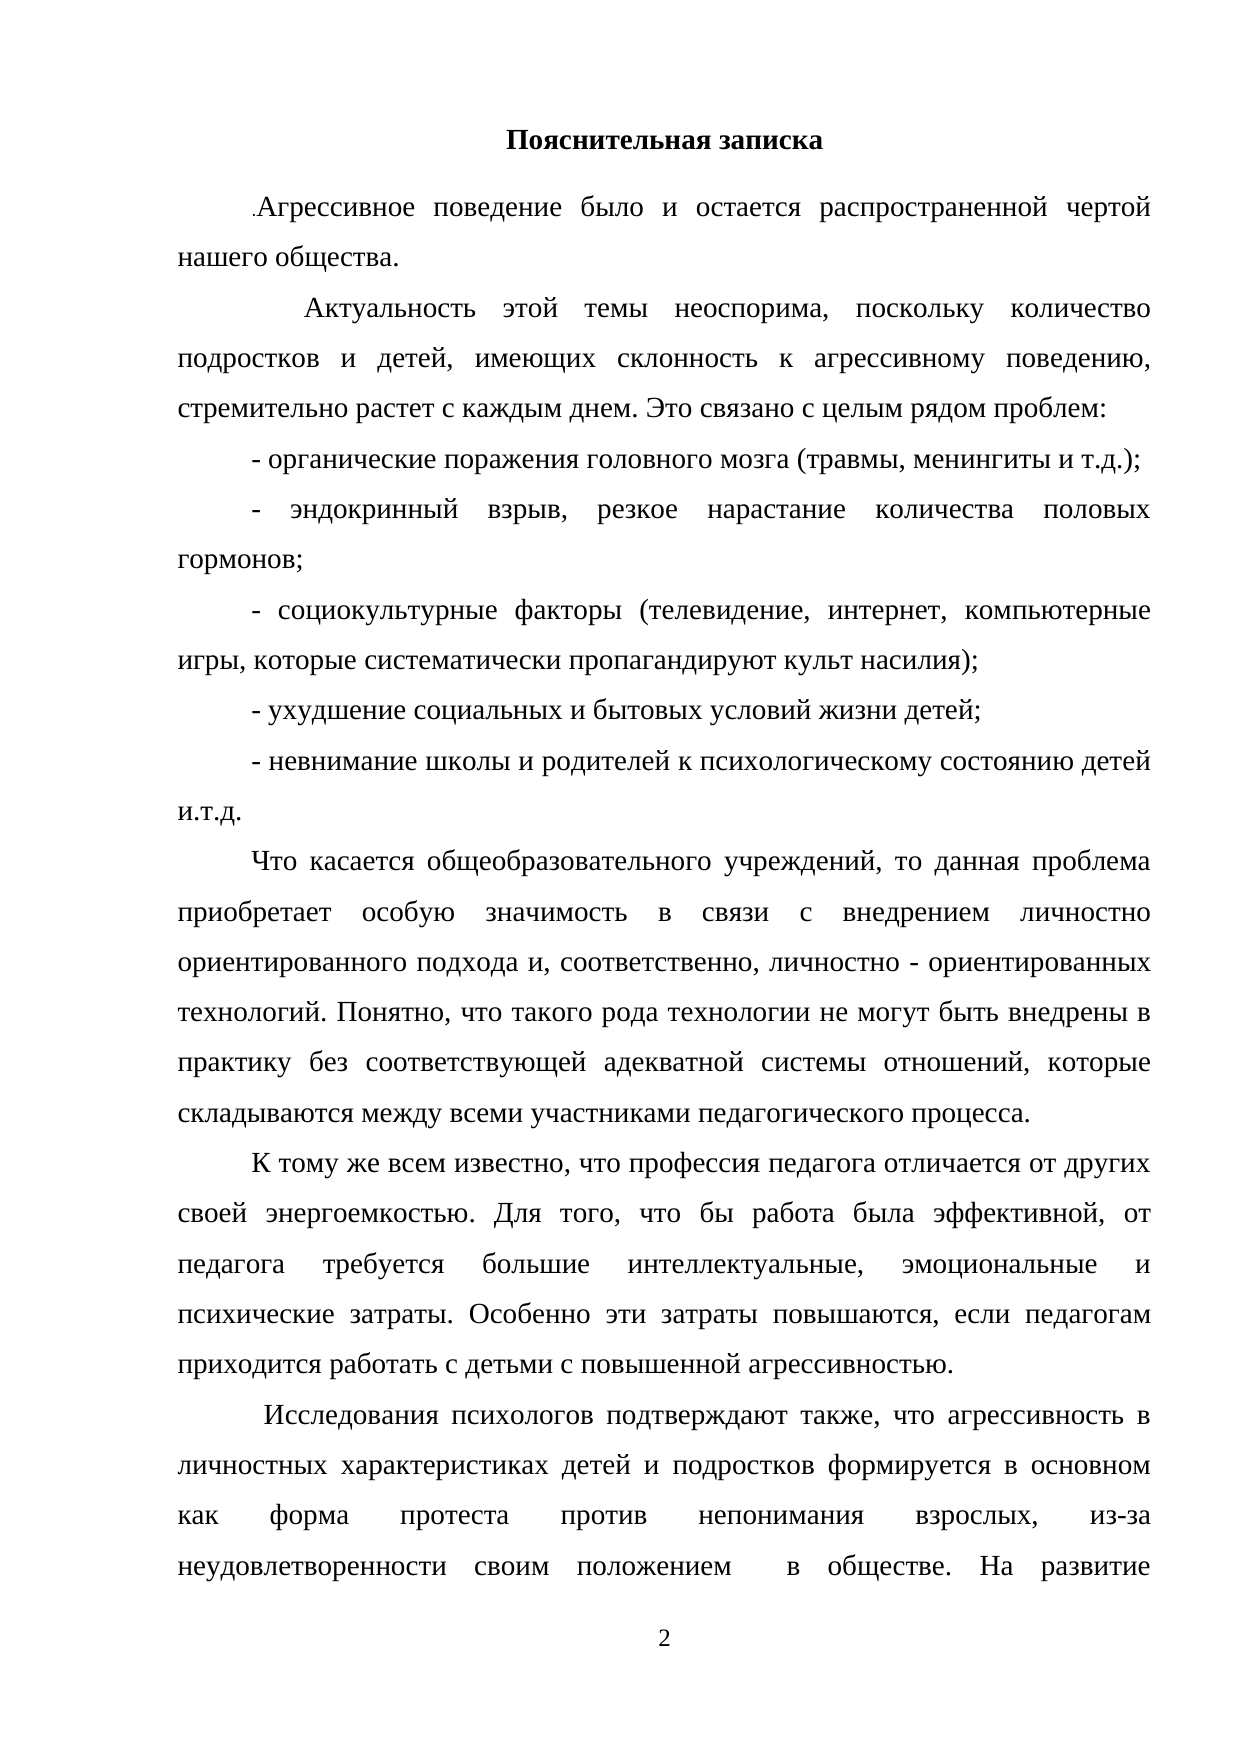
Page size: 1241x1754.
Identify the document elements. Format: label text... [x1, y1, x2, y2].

text Пояснительная записка [177, 122, 1152, 156]
text .Агрессивное поведение было и остается распространенной чертой нашего общества. [177, 189, 1152, 273]
text Актуальность этой темы неоспорима, поскольку количество подростков и детей, имеющих склонность к агрессивному поведению, стремительно растет с каждым днем. Это связано с целым рядом проблем: [177, 290, 1152, 424]
text - органические поражения головного мозга (травмы, менингиты и т.д.); [177, 441, 1152, 474]
text - ухудшение социальных и бытовых условий жизни детей; [177, 692, 1152, 726]
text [177, 1397, 1152, 1581]
text - невнимание школы и родителей к психологическому состоянию детей и.т.д. [177, 743, 1152, 827]
text Что касается общеобразовательного учреждений, то данная проблема приобретает особую значимость в связи с внедрением личностно ориентированного подхода и, соответственно, личностно - ориентированных технологий. Понятно, что такого рода технологии не могут быть внедрены в практику без соответствующей адекватной системы отношений, которые складываются между всеми участниками педагогического процесса. [177, 843, 1152, 1128]
text К тому же всем известно, что профессия педагога отличается от других своей энергоемкостью. Для того, что бы работа была эффективной, от педагога требуется большие интеллектуальные, эмоциональные и психические затраты. Особенно эти затраты повышаются, если педагогам приходится работать с детьми с повышенной агрессивностью. [177, 1145, 1152, 1380]
text - эндокринный взрыв, резкое нарастание количества половых гормонов; [177, 491, 1152, 575]
text - социокультурные факторы (телевидение, интернет, компьютерные игры, которые систематически пропагандируют культ насилия); [177, 592, 1152, 676]
